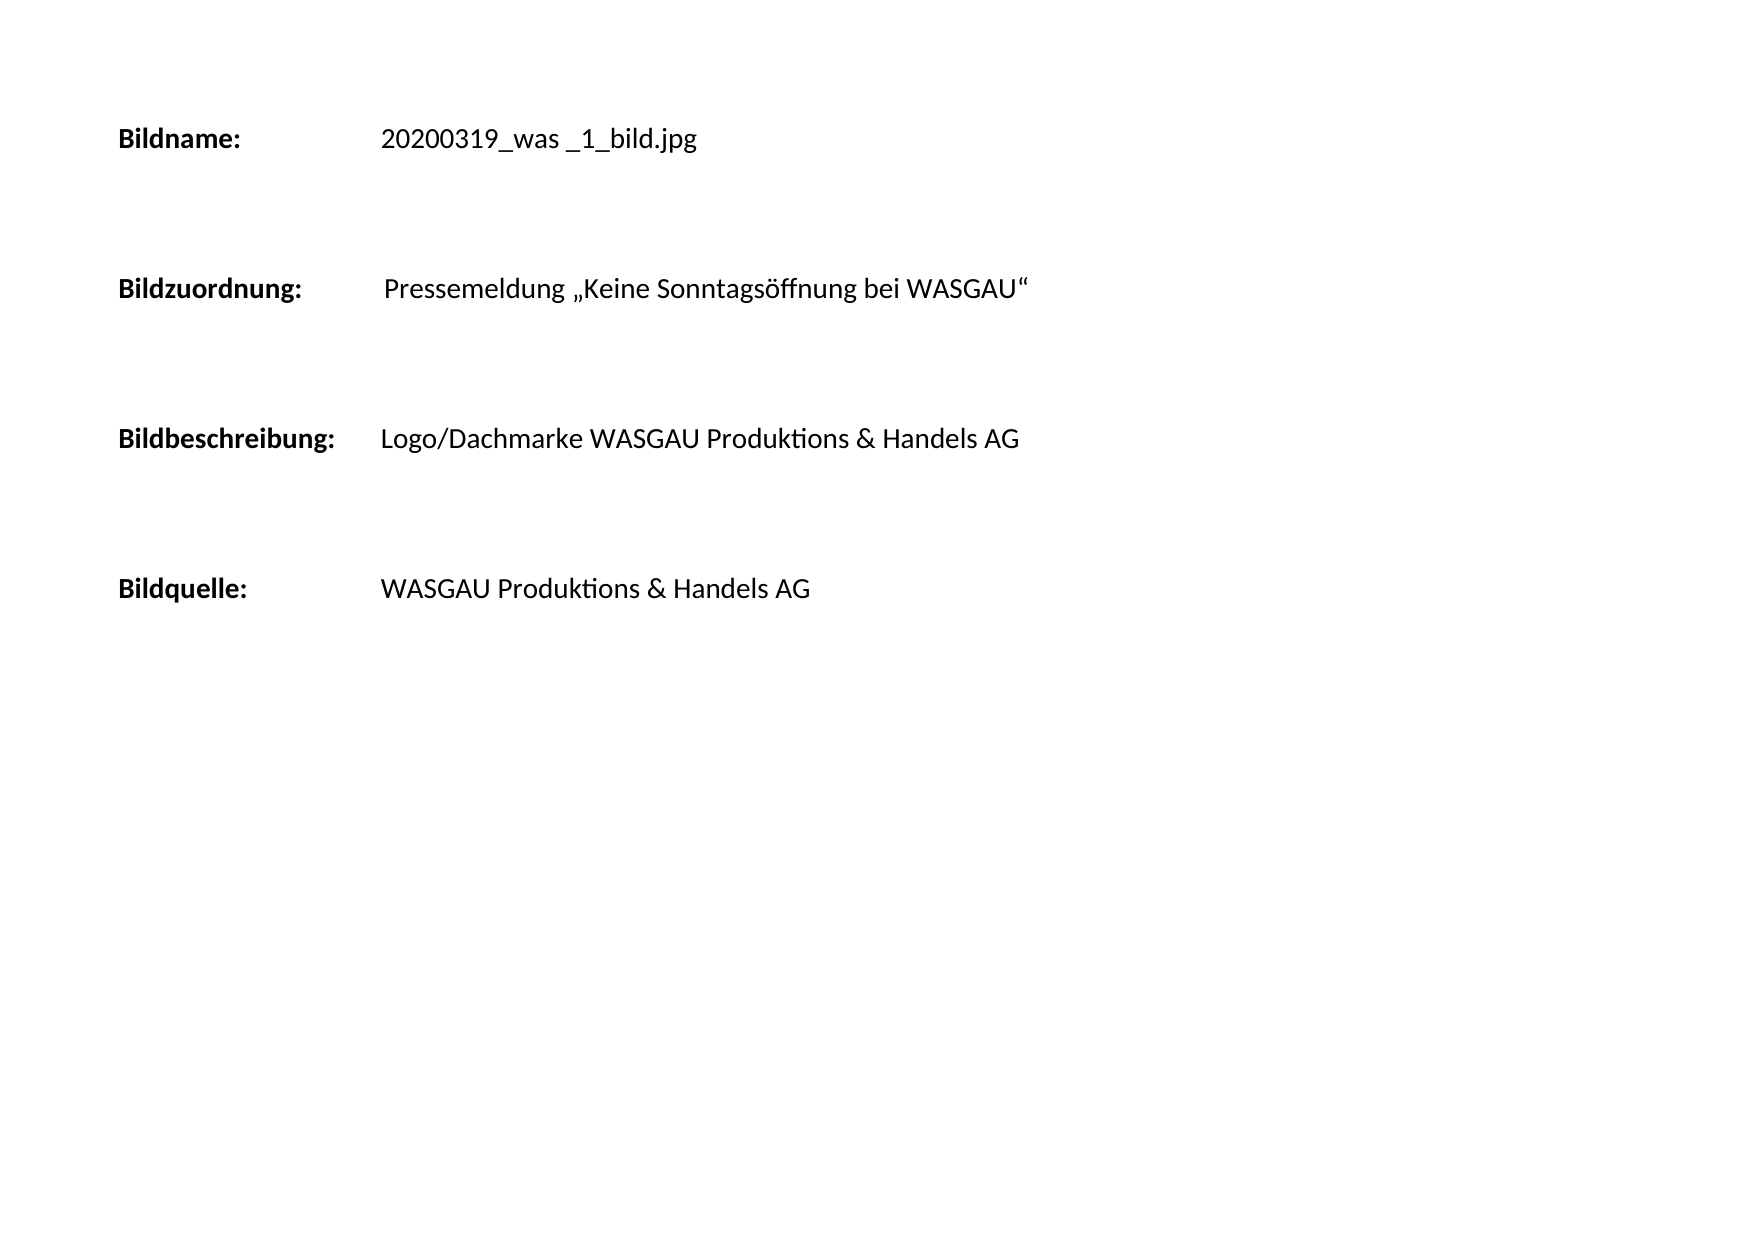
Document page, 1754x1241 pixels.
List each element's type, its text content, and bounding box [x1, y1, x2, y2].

text Bildzuordnung: Pressemeldung „Keine Sonntagsöffnung bei WASGAU“ [118, 268, 1636, 306]
text Bildbeschreibung: Logo/Dachmarke WASGAU Produktions & Handels AG [118, 418, 1636, 456]
text Bildname: 20200319_was _1_bild.jpg [118, 118, 1636, 156]
text Bildquelle: WASGAU Produktions & Handels AG [118, 568, 1636, 606]
